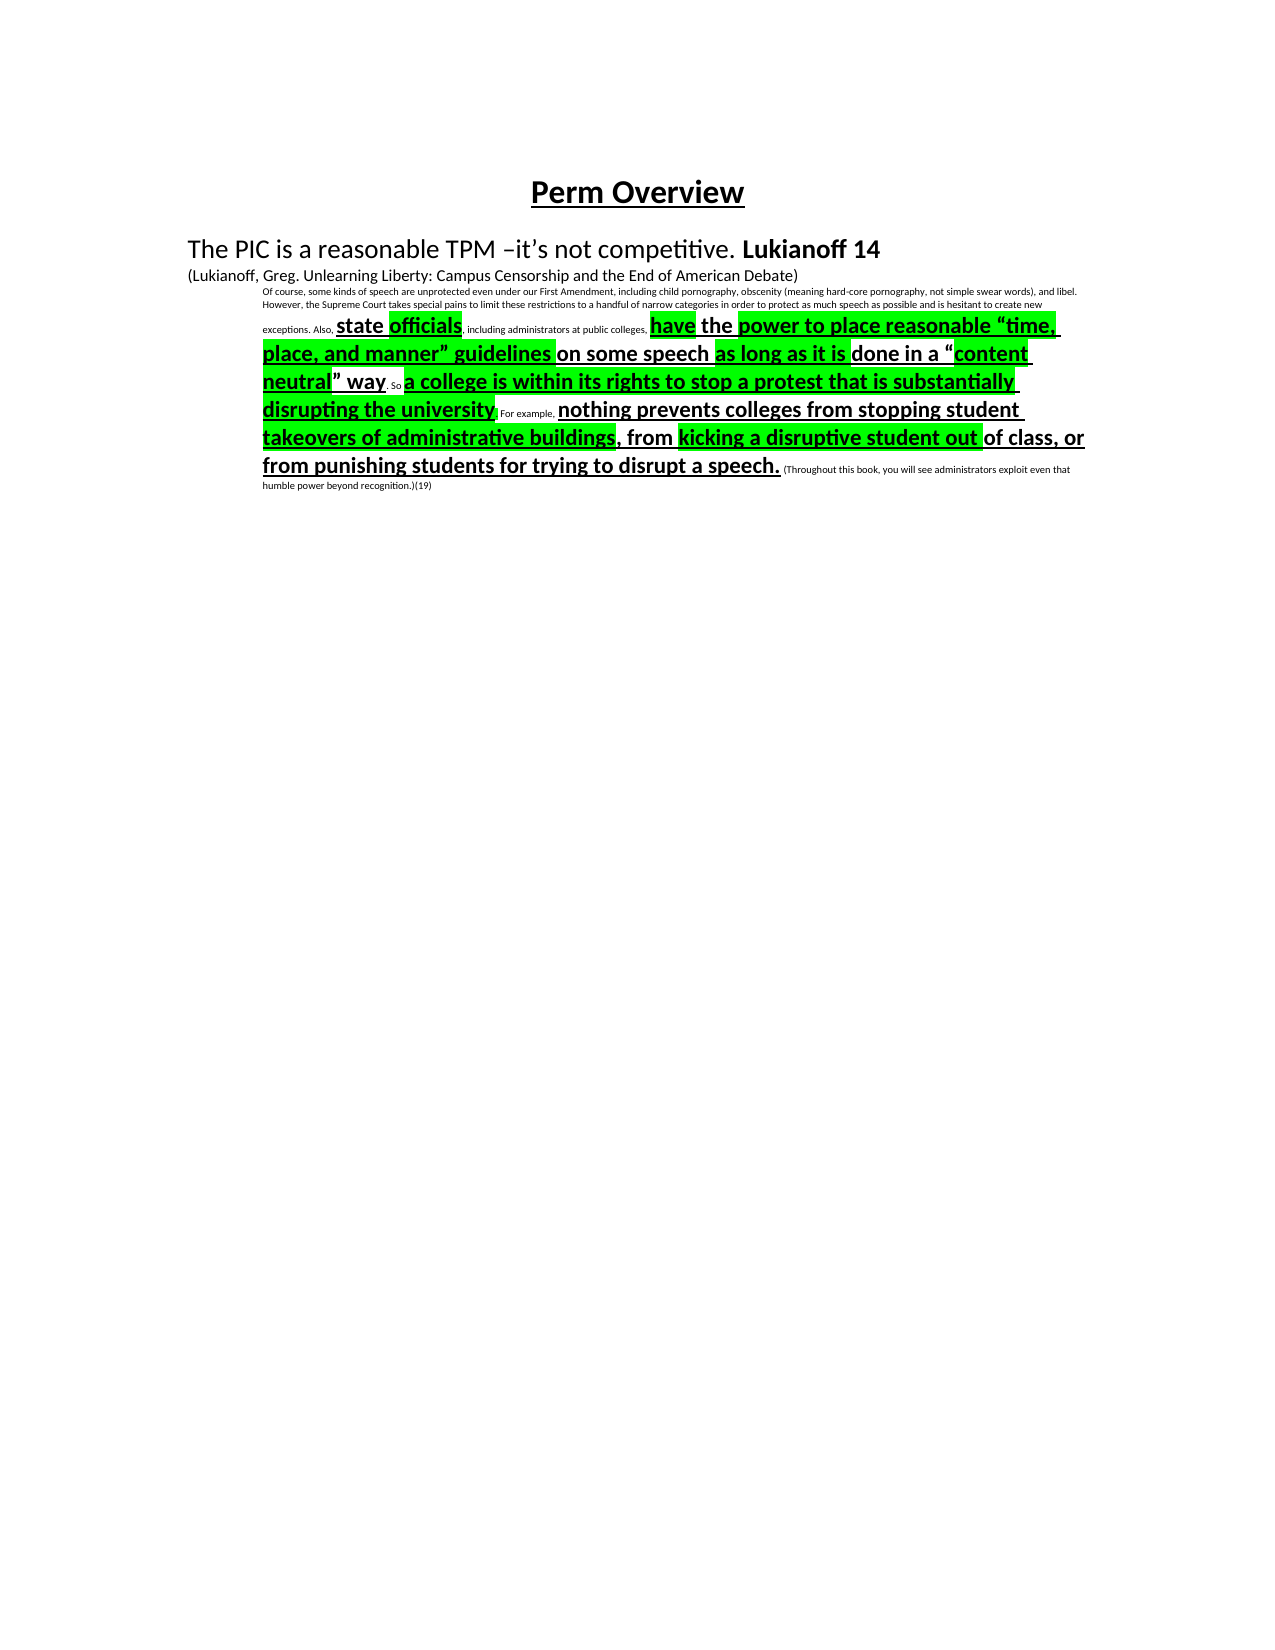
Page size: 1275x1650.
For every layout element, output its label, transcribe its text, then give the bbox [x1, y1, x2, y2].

text (Lukianoff, Greg. Unlearning Liberty: Campus Censorship and the End of American Debate) [187, 265, 1087, 286]
subtitle The PIC is a reasonable TPM –it’s not competitive. Lukianoff 14 [187, 232, 1087, 265]
list Of course, some kinds of speech are unprotected even under our First Amendment, including child pornography, obscenity (meaning hard-core pornography, not simple swear words), and libel. However, the Supreme Court takes special pains to limit these restrictions to a handful of narrow categories in order to protect as much speech as possible and is hesitant to create new exceptions. Also, state officials, including administrators at public colleges, have the power to place reasonable “time, place, and manner” guidelines on some speech as long as it is done in a “content neutral” way. So a college is within its rights to stop a protest that is substantially disrupting the university. For example, nothing prevents colleges from stopping student takeovers of administrative buildings, from kicking a disruptive student out of class, or from punishing students for trying to disrupt a speech. (Throughout this book, you will see administrators exploit even that humble power beyond recognition.)(19) [262, 286, 1087, 492]
subtitle Perm Overview [187, 171, 1087, 212]
